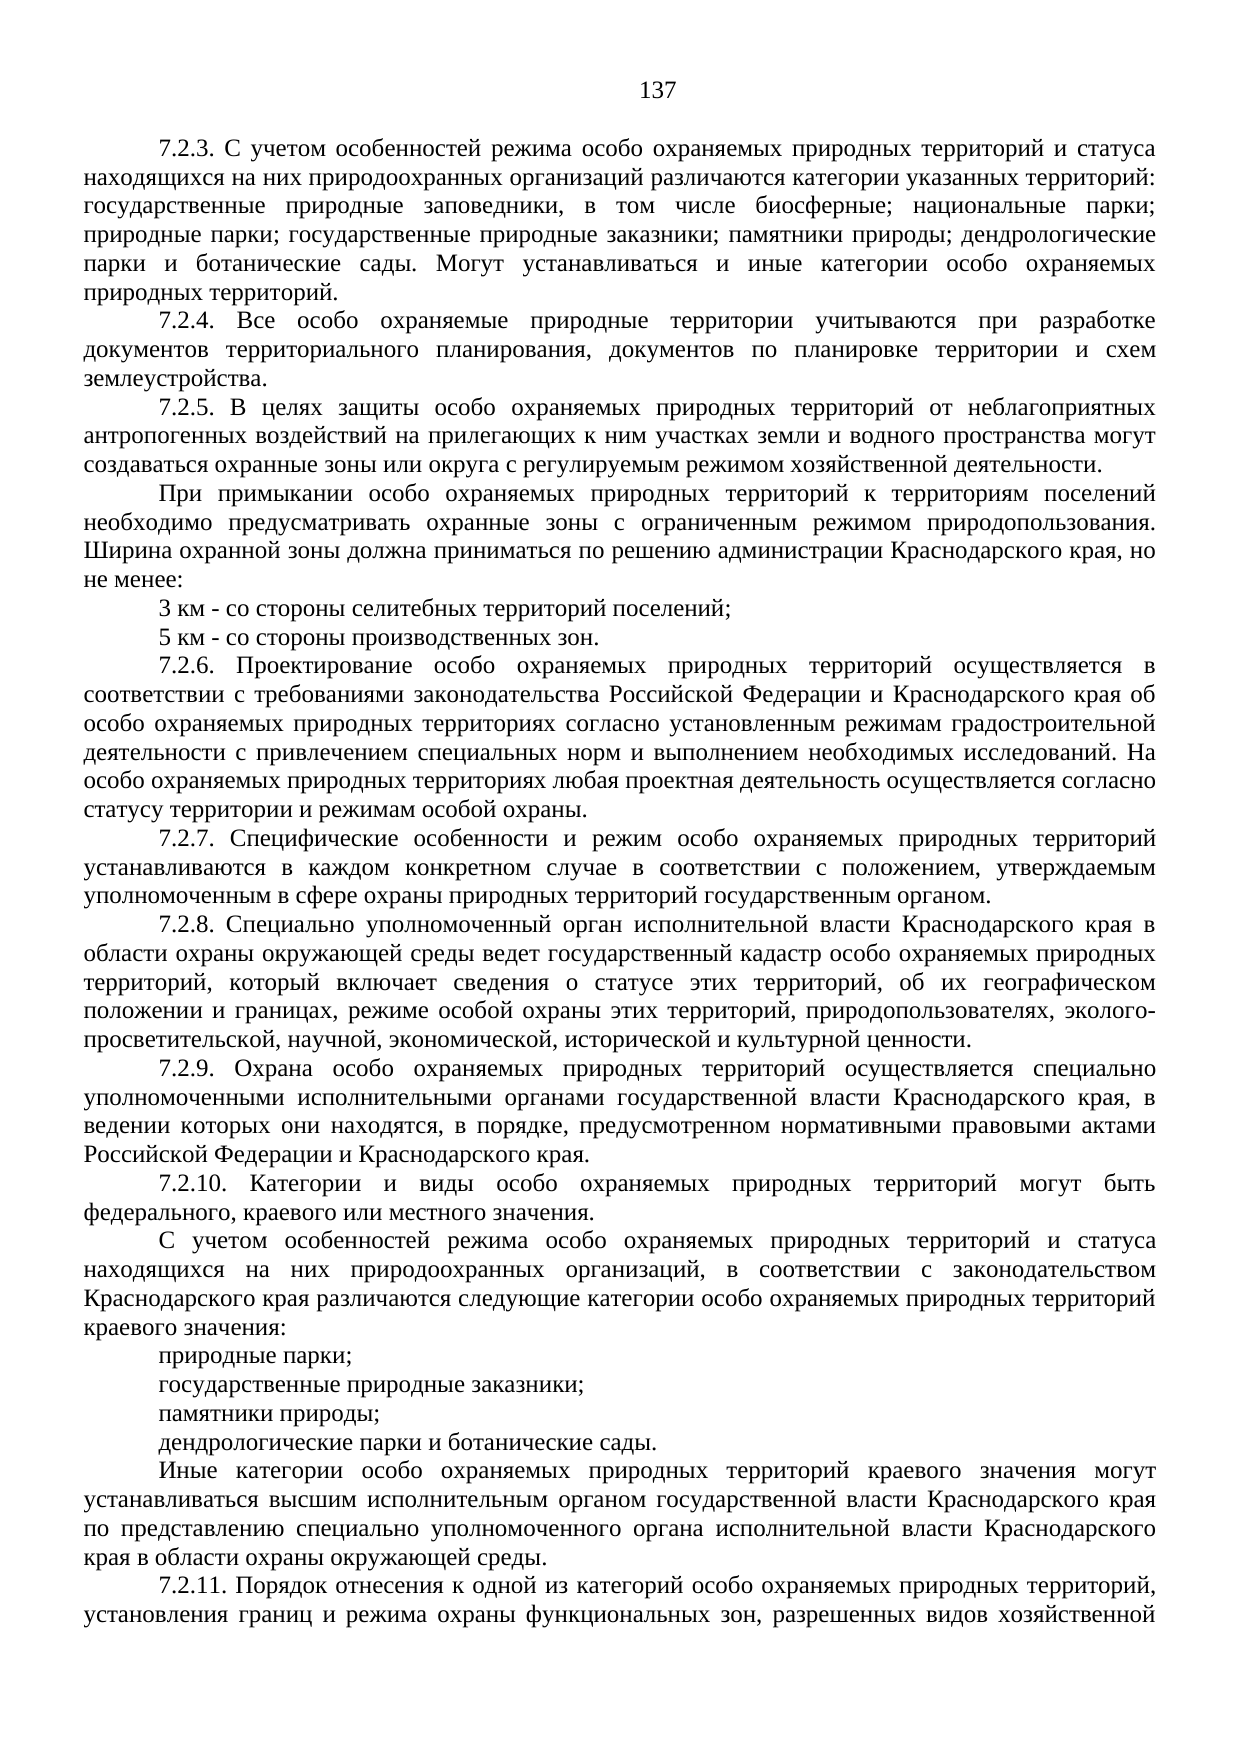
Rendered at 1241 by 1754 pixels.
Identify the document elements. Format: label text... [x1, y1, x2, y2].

text Иные категории особо охраняемых природных территорий краевого значения могут устанавливаться высшим исполнительным органом государственной власти Краснодарского края по представлению специально уполномоченного органа исполнительной власти Краснодарского края в области охраны окружающей среды. [83, 1455, 1157, 1570]
text 7.2.4. Все особо охраняемые природные территории учитываются при разработке документов территориального планирования, документов по планировке территории и схем землеустройства. [83, 305, 1157, 392]
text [83, 1570, 1157, 1628]
text государственные природные заказники; [83, 1369, 1157, 1398]
text памятники природы; [83, 1398, 1157, 1427]
text 7.2.3. С учетом особенностей режима особо охраняемых природных территорий и статуса находящихся на них природоохранных организаций различаются категории указанных территорий: государственные природные заповедники, в том числе биосферные; национальные парки; природные парки; государственные природные заказники; памятники природы; дендрологические парки и ботанические сады. Могут устанавливаться и иные категории особо охраняемых природных территорий. [83, 133, 1157, 305]
text 7.2.9. Охрана особо охраняемых природных территорий осуществляется специально уполномоченными исполнительными органами государственной власти Краснодарского края, в ведении которых они находятся, в порядке, предусмотренном нормативными правовыми актами Российской Федерации и Краснодарского края. [83, 1053, 1157, 1168]
text 7.2.10. Категории и виды особо охраняемых природных территорий могут быть федерального, краевого или местного значения. [83, 1168, 1157, 1225]
text природные парки; [83, 1340, 1157, 1369]
text 7.2.7. Специфические особенности и режим особо охраняемых природных территорий устанавливаются в каждом конкретном случае в соответствии с положением, утверждаемым уполномоченным в сфере охраны природных территорий государственным органом. [83, 823, 1157, 909]
text 7.2.5. В целях защиты особо охраняемых природных территорий от неблагоприятных антропогенных воздействий на прилегающих к ним участках земли и водного пространства могут создаваться охранные зоны или округа с регулируемым режимом хозяйственной деятельности. [83, 392, 1157, 478]
text 7.2.6. Проектирование особо охраняемых природных территорий осуществляется в соответствии с требованиями законодательства Российской Федерации и Краснодарского края об особо охраняемых природных территориях согласно установленным режимам градостроительной деятельности с привлечением специальных норм и выполнением необходимых исследований. На особо охраняемых природных территориях любая проектная деятельность осуществляется согласно статусу территории и режимам особой охраны. [83, 650, 1157, 823]
text 5 км - со стороны производственных зон. [83, 622, 1157, 650]
text При примыкании особо охраняемых природных территорий к территориям поселений необходимо предусматривать охранные зоны с ограниченным режимом природопользования. Ширина охранной зоны должна приниматься по решению администрации Краснодарского края, но не менее: [83, 478, 1157, 593]
text С учетом особенностей режима особо охраняемых природных территорий и статуса находящихся на них природоохранных организаций, в соответствии с законодательством Краснодарского края различаются следующие категории особо охраняемых природных территорий краевого значения: [83, 1225, 1157, 1340]
text дендрологические парки и ботанические сады. [83, 1427, 1157, 1455]
text 7.2.8. Специально уполномоченный орган исполнительной власти Краснодарского края в области охраны окружающей среды ведет государственный кадастр особо охраняемых природных территорий, который включает сведения о статусе этих территорий, об их географическом положении и границах, режиме особой охраны этих территорий, природопользователях, эколого-просветительской, научной, экономической, исторической и культурной ценности. [83, 909, 1157, 1053]
text 3 км - со стороны селитебных территорий поселений; [83, 593, 1157, 622]
